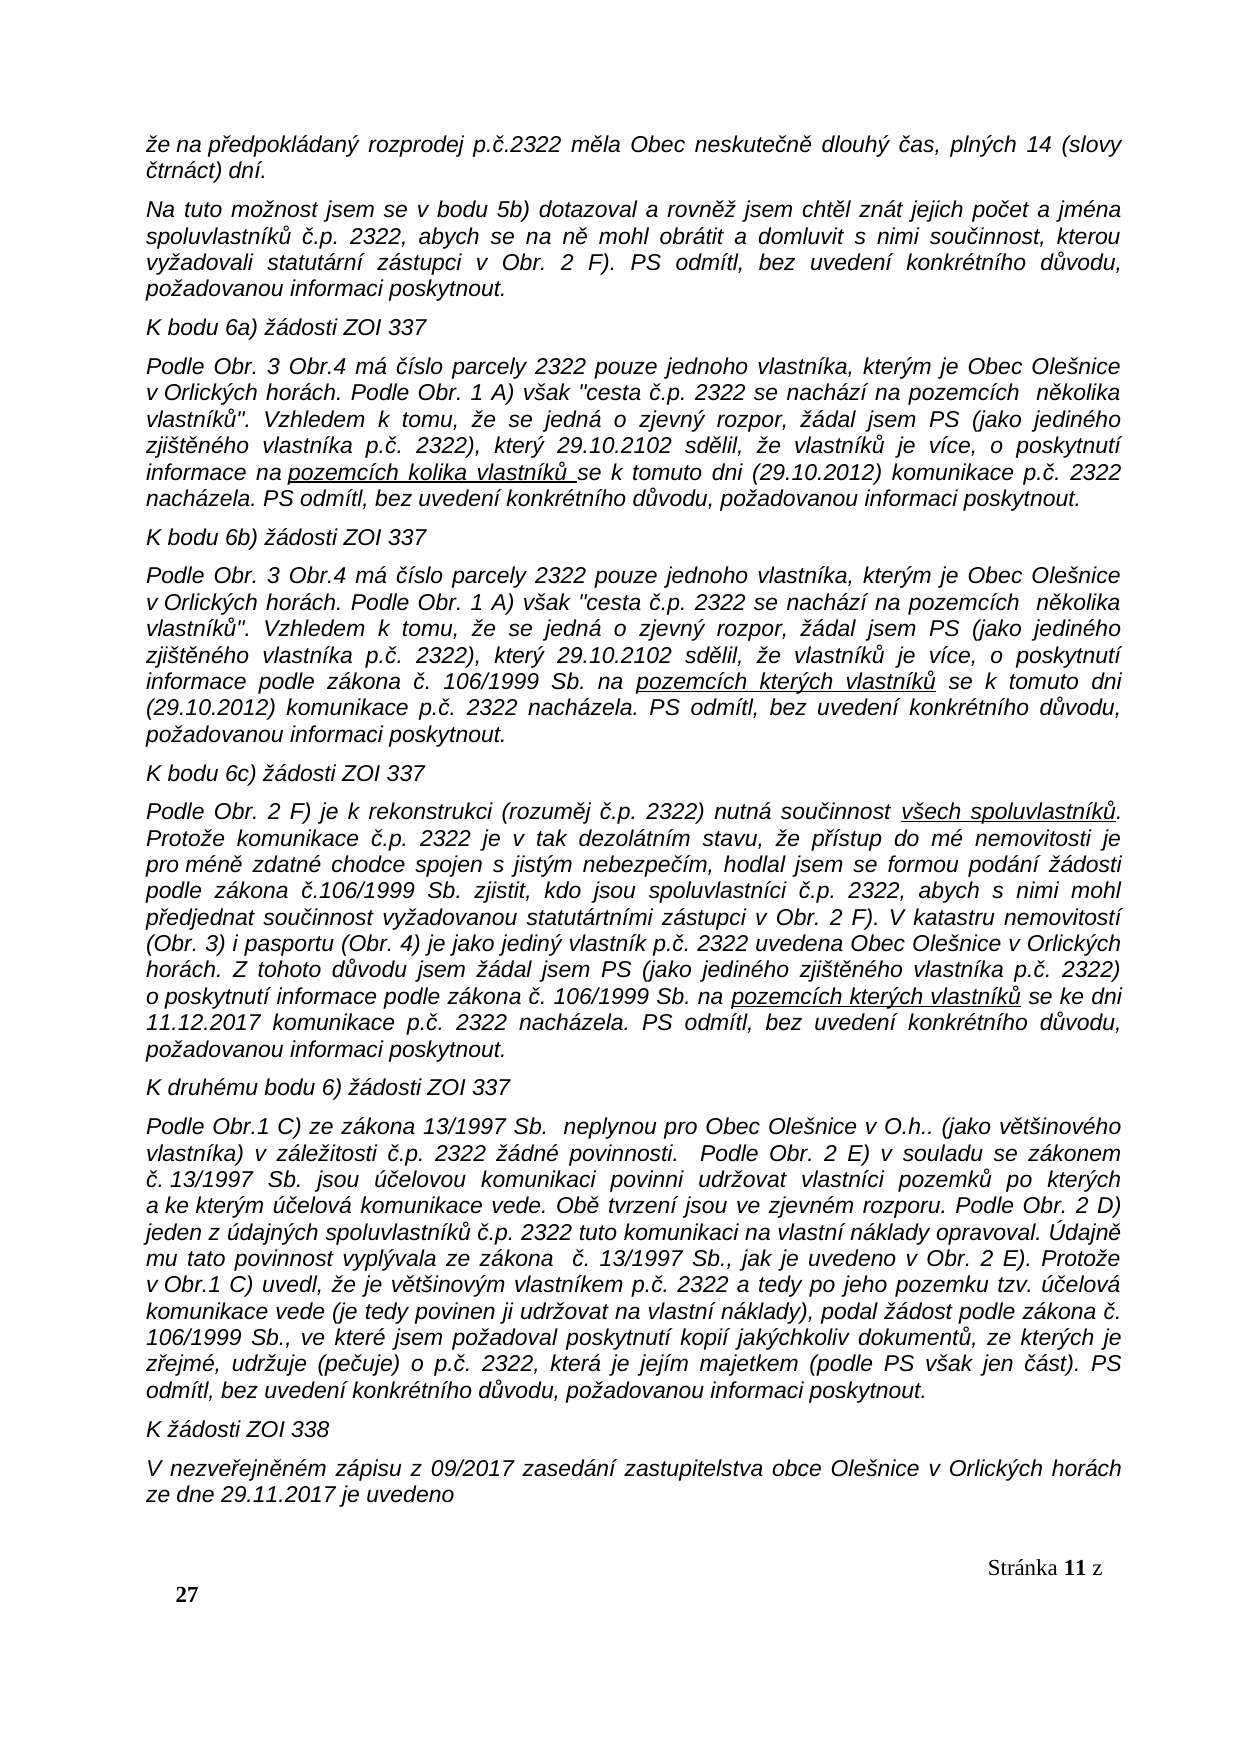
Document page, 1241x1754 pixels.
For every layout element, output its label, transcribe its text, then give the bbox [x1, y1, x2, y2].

text K druhému bodu 6) žádosti ZOI 337 [146, 1074, 1122, 1101]
text Podle Obr.1 C) ze zákona 13/1997 Sb. neplynou pro Obec Olešnice v O.h.. (jako většinového vlastníka) v záležitosti č.p. 2322 žádné povinnosti. Podle Obr. 2 E) v souladu se zákonem č. 13/1997 Sb. jsou účelovou komunikaci povinni udržovat vlastníci pozemků po kterých a ke kterým účelová komunikace vede. Obě tvrzení jsou ve zjevném rozporu. Podle Obr. 2 D) jeden z údajných spoluvlastníků č.p. 2322 tuto komunikaci na vlastní náklady opravoval. Údajně mu tato povinnost vyplývala ze zákona č. 13/1997 Sb., jak je uvedeno v Obr. 2 E). Protože v Obr.1 C) uvedl, že je většinovým vlastníkem p.č. 2322 a tedy po jeho pozemku tzv. účelová komunikace vede (je tedy povinen ji udržovat na vlastní náklady), podal žádost podle zákona č. 106/1999 Sb., ve které jsem požadoval poskytnutí kopií jakýchkoliv dokumentů, ze kterých je zřejmé, udržuje (pečuje) o p.č. 2322, která je jejím majetkem (podle PS však jen část). PS odmítl, bez uvedení konkrétního důvodu, požadovanou informaci poskytnout. [146, 1113, 1122, 1403]
text Podle Obr. 3 Obr.4 má číslo parcely 2322 pouze jednoho vlastníka, kterým je Obec Olešnice v Orlických horách. Podle Obr. 1 A) však "cesta č.p. 2322 se nachází na pozemcích několika vlastníků". Vzhledem k tomu, že se jedná o zjevný rozpor, žádal jsem PS (jako jediného zjištěného vlastníka p.č. 2322), který 29.10.2102 sdělil, že vlastníků je více, o poskytnutí informace na pozemcích kolika vlastníků se k tomuto dni (29.10.2012) komunikace p.č. 2322 nacházela. PS odmítl, bez uvedení konkrétního důvodu, požadovanou informaci poskytnout. [146, 353, 1122, 511]
text V nezveřejněném zápisu z 09/2017 zasedání zastupitelstva obce Olešnice v Orlických horách ze dne 29.11.2017 je uvedeno [146, 1454, 1122, 1507]
text K bodu 6a) žádosti ZOI 337 [146, 314, 1122, 341]
text K bodu 6c) žádosti ZOI 337 [146, 759, 1122, 786]
text K bodu 6b) žádosti ZOI 337 [146, 524, 1122, 550]
text K žádosti ZOI 338 [146, 1416, 1122, 1442]
text Na tuto možnost jsem se v bodu 5b) dotazoval a rovněž jsem chtěl znát jejich počet a jména spoluvlastníků č.p. 2322, abych se na ně mohl obrátit a domluvit s nimi součinnost, kterou vyžadovali statutární zástupci v Obr. 2 F). PS odmítl, bez uvedení konkrétního důvodu, požadovanou informaci poskytnout. [146, 196, 1122, 302]
text Podle Obr. 2 F) je k rekonstrukci (rozuměj č.p. 2322) nutná součinnost všech spoluvlastníků. Protože komunikace č.p. 2322 je v tak dezolátním stavu, že přístup do mé nemovitosti je pro méně zdatné chodce spojen s jistým nebezpečím, hodlal jsem se formou podání žádosti podle zákona č.106/1999 Sb. zjistit, kdo jsou spoluvlastníci č.p. 2322, abych s nimi mohl předjednat součinnost vyžadovanou statutártními zástupci v Obr. 2 F). V katastru nemovitostí (Obr. 3) i pasportu (Obr. 4) je jako jediný vlastník p.č. 2322 uvedena Obec Olešnice v Orlických horách. Z tohoto důvodu jsem žádal jsem PS (jako jediného zjištěného vlastníka p.č. 2322) o poskytnutí informace podle zákona č. 106/1999 Sb. na pozemcích kterých vlastníků se ke dni 11.12.2017 komunikace p.č. 2322 nacházela. PS odmítl, bez uvedení konkrétního důvodu, požadovanou informaci poskytnout. [146, 798, 1122, 1062]
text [146, 131, 1122, 184]
text Podle Obr. 3 Obr.4 má číslo parcely 2322 pouze jednoho vlastníka, kterým je Obec Olešnice v Orlických horách. Podle Obr. 1 A) však "cesta č.p. 2322 se nachází na pozemcích několika vlastníků". Vzhledem k tomu, že se jedná o zjevný rozpor, žádal jsem PS (jako jediného zjištěného vlastníka p.č. 2322), který 29.10.2102 sdělil, že vlastníků je více, o poskytnutí informace podle zákona č. 106/1999 Sb. na pozemcích kterých vlastníků se k tomuto dni (29.10.2012) komunikace p.č. 2322 nacházela. PS odmítl, bez uvedení konkrétního důvodu, požadovanou informaci poskytnout. [146, 562, 1122, 747]
